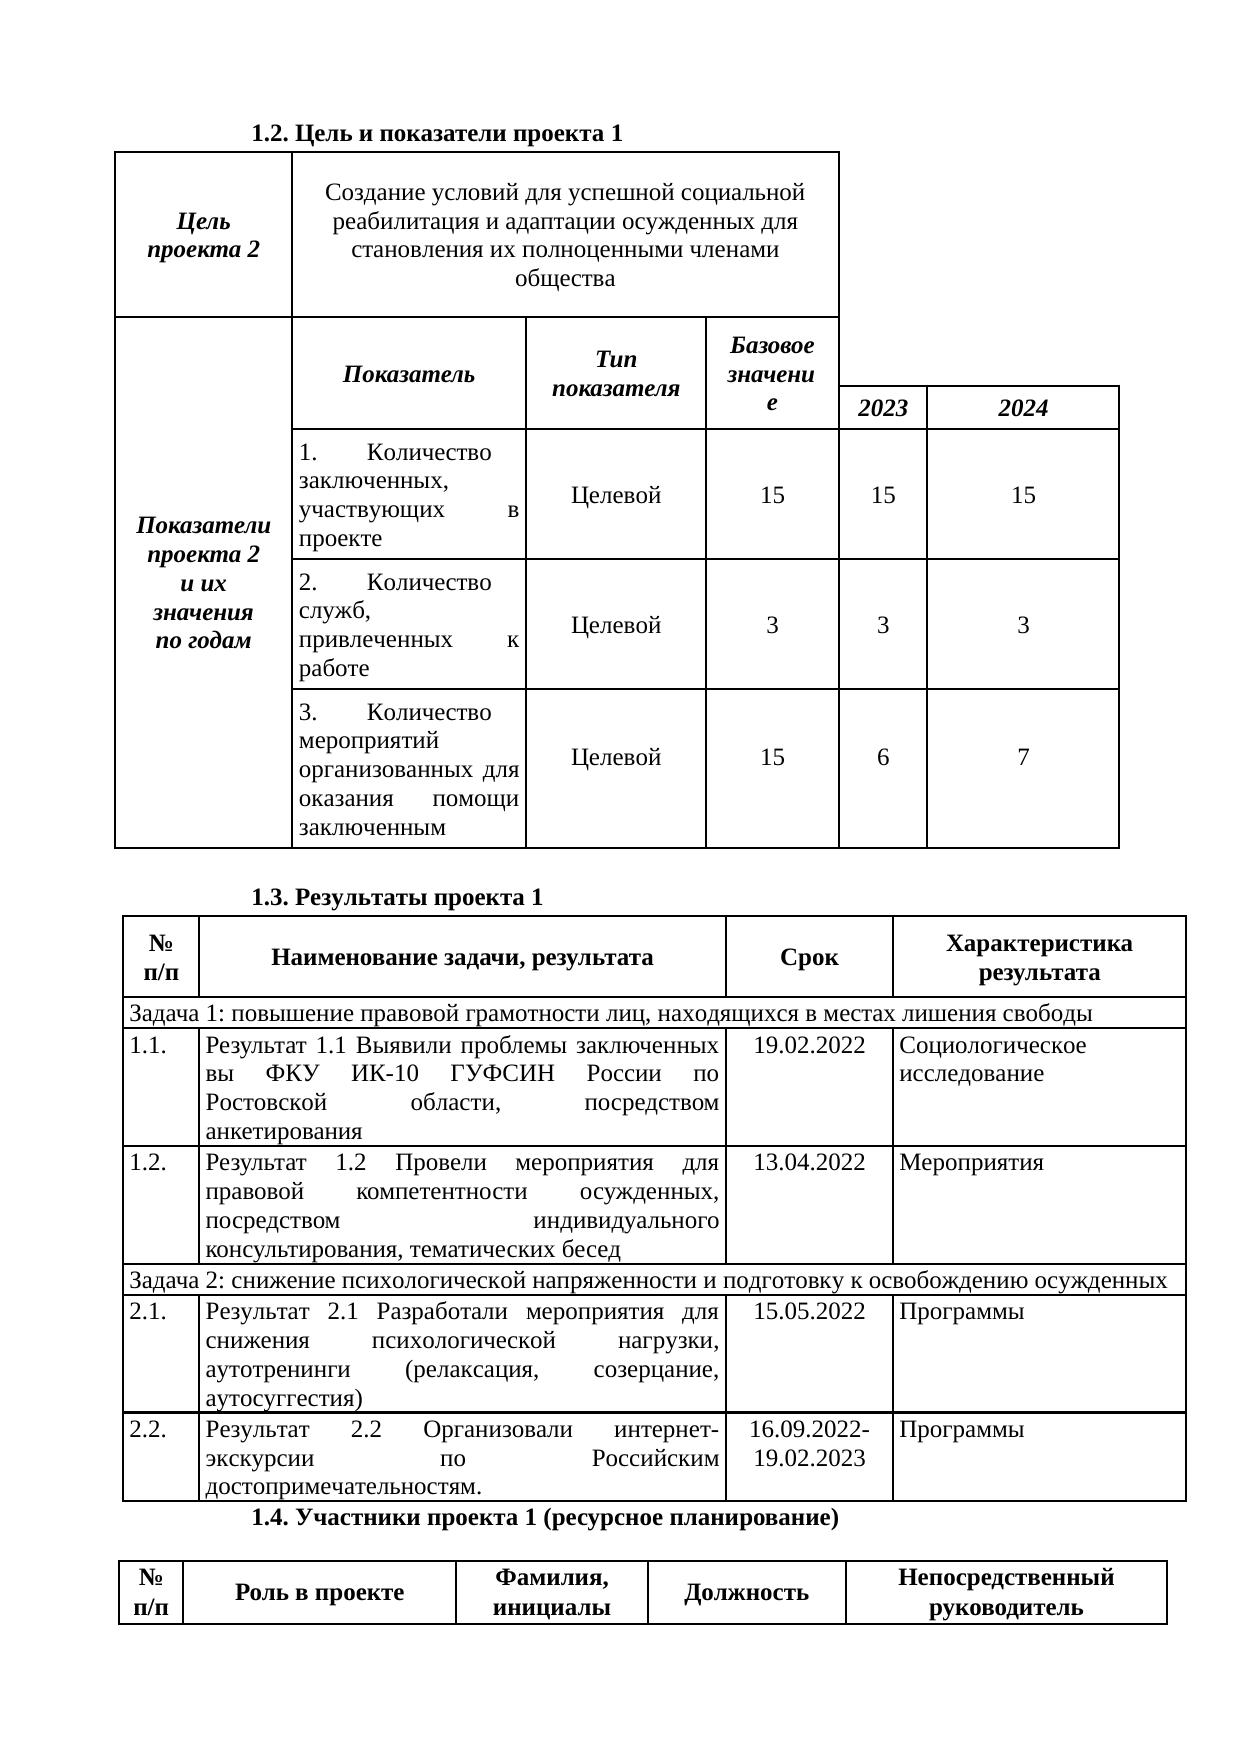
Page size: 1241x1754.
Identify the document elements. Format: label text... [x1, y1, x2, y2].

table_cell Количество служб, привлеченных к работе [293, 560, 525, 688]
table_cell Социологическое исследование [894, 1029, 1185, 1145]
table_cell Целевой [527, 690, 705, 847]
table_cell 15 [928, 430, 1118, 558]
table_cell 3 [707, 560, 838, 688]
table_cell 7 [928, 690, 1118, 847]
table_cell 2024 [928, 387, 1118, 428]
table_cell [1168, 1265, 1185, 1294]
table_cell Количество заключенных, участвующих в проекте [293, 430, 525, 558]
table_header Непосредственный руководитель [847, 1562, 1166, 1622]
table_header № п/п [124, 917, 198, 996]
table_cell 15 [707, 690, 838, 847]
table_header Роль в проекте [184, 1562, 455, 1622]
table_cell Базовое значение [707, 318, 838, 428]
table_cell Результат 2.1 Разработали мероприятия для снижения психологической нагрузки, аутотренинги (релаксация, созерцание, аутосуггестия) [200, 1296, 725, 1411]
table_header Цель проекта 2 [116, 153, 291, 316]
table_header Создание условий для успешной социальной реабилитация и адаптации осужденных для становления их полноценными членами общества [293, 153, 838, 316]
table_cell Программы [894, 1296, 1185, 1411]
table_cell Тип показателя [527, 318, 705, 428]
table_cell 15.05.2022 [727, 1296, 892, 1411]
table_cell 3 [928, 560, 1118, 688]
table_cell 1.1. [124, 1029, 198, 1145]
table_header Срок [727, 917, 892, 996]
table_cell Результат 1.1 Выявили проблемы заключенных вы ФКУ ИК-10 ГУФСИН России по Ростовской области, посредством анкетирования [200, 1029, 725, 1145]
text 1.2. Цель и показатели проекта 1 [177, 118, 1152, 147]
table_cell Результат 2.2 Организовали интернет-экскурсии по Российским достопримечательностям. [200, 1414, 725, 1500]
table_cell 16.09.2022-19.02.2023 [727, 1414, 892, 1500]
table_cell Показатель [293, 318, 525, 428]
table_header Должность [649, 1562, 845, 1622]
table_cell 19.02.2022 [727, 1029, 892, 1145]
table_cell Количество мероприятий организованных для оказания помощи заключенным [293, 690, 525, 847]
table_cell Целевой [527, 560, 705, 688]
table_cell Результат 1.2 Провели мероприятия для правовой компетентности осужденных, посредством индивидуального консультирования, тематических бесед [200, 1147, 725, 1262]
table_cell Показатели проекта 2 и их значения по годам [116, 318, 291, 847]
table_cell 2023 [840, 387, 926, 428]
table_cell 2.2. [124, 1414, 198, 1500]
table_cell 2.1. [124, 1296, 198, 1411]
table_cell Программы [894, 1414, 1185, 1500]
table_cell 15 [840, 430, 926, 558]
table_cell 13.04.2022 [727, 1147, 892, 1262]
table_cell 15 [707, 430, 838, 558]
table_header № п/п [120, 1562, 182, 1622]
table_header Наименование задачи, результата [200, 917, 725, 996]
table_cell Целевой [527, 430, 705, 558]
table_cell 1.2. [124, 1147, 198, 1262]
table_cell 6 [840, 690, 926, 847]
table_header Фамилия, инициалы [457, 1562, 647, 1622]
table_cell 3 [840, 560, 926, 688]
table_cell Задача 1: повышение правовой грамотности лиц, находящихся в местах лишения свободы [124, 998, 1185, 1027]
text 1.3. Результаты проекта 1 [177, 882, 1152, 911]
table_cell Мероприятия [894, 1147, 1185, 1262]
table_header Характеристика результата [894, 917, 1185, 996]
text 1.4. Участники проекта 1 (ресурсное планирование) [177, 1502, 1152, 1531]
